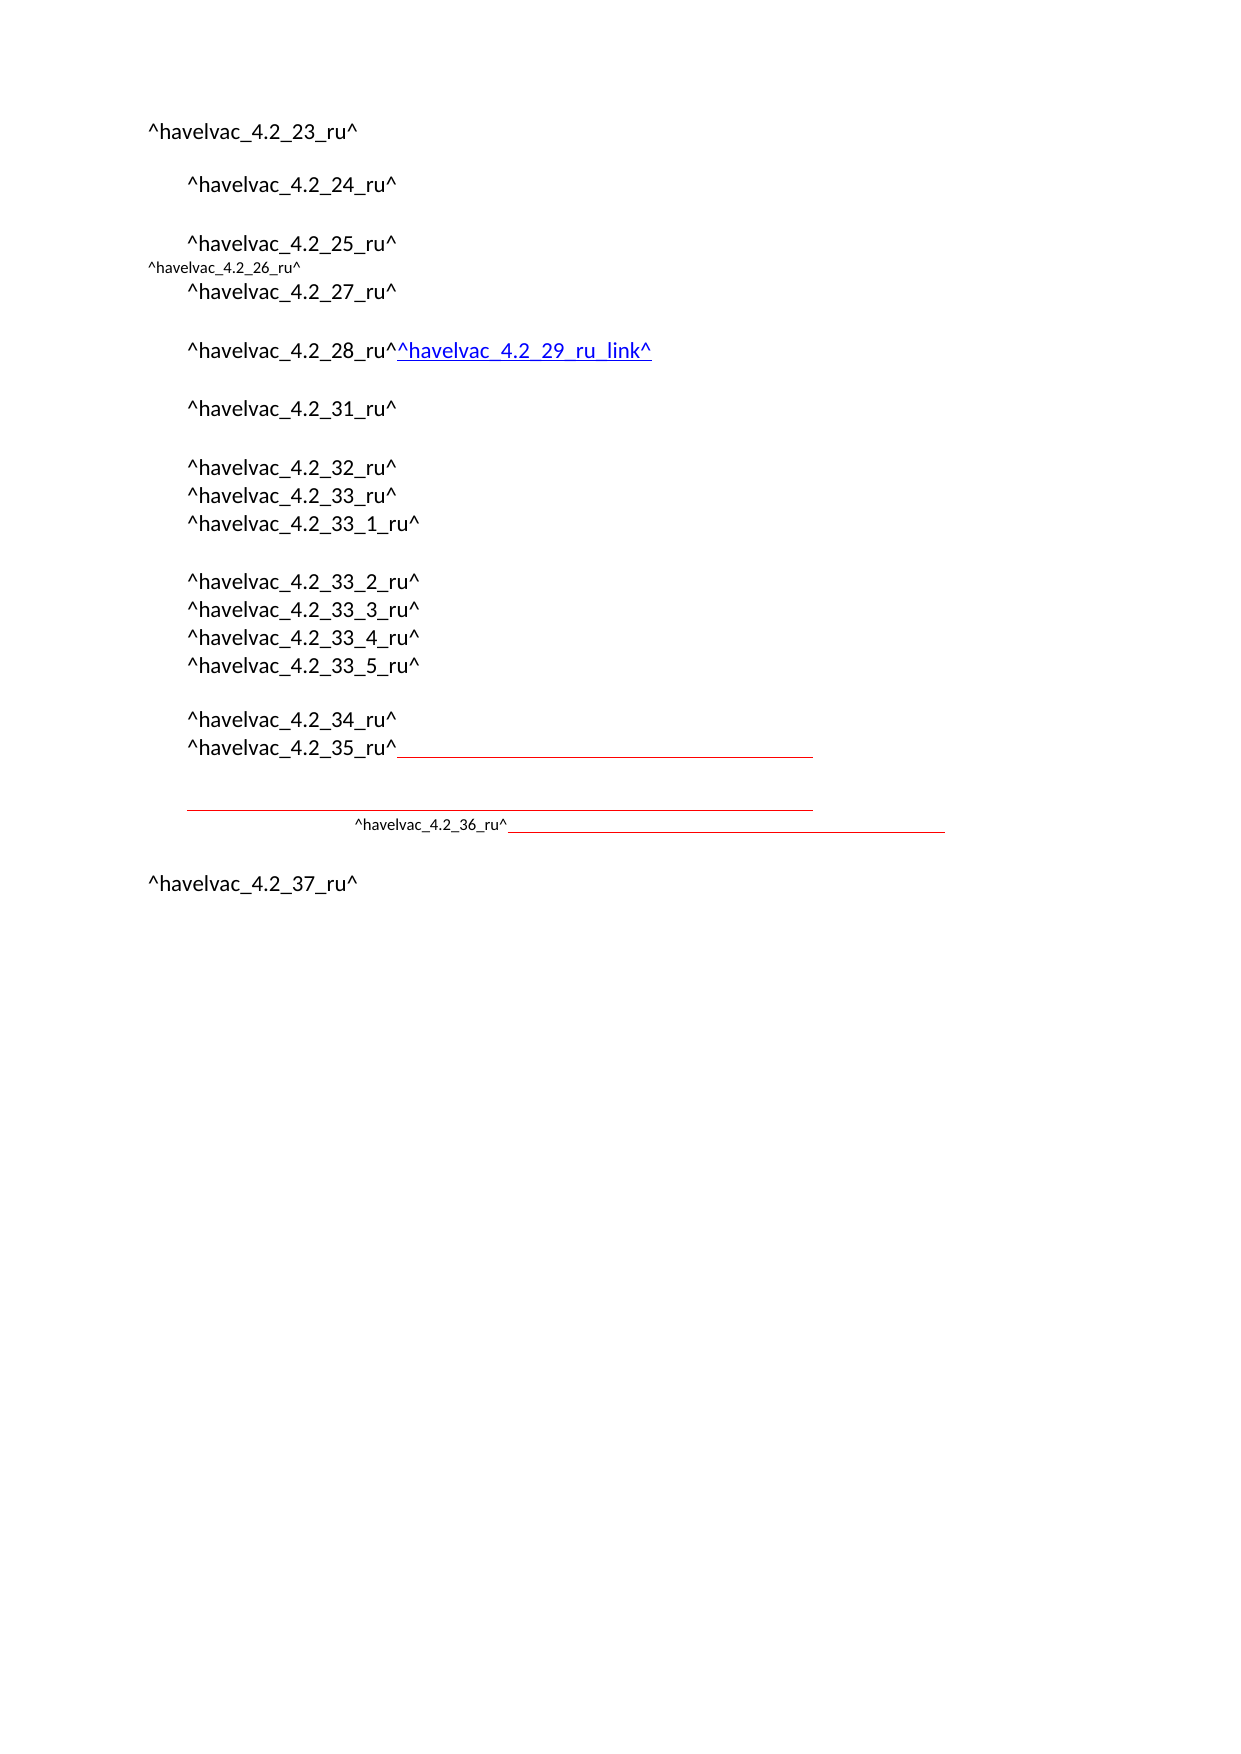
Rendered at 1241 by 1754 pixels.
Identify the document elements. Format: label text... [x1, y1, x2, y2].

text ^havelvac_4.2_33_4_ru^ [148, 623, 1152, 652]
text ^havelvac_4.2_32_ru^ [148, 453, 1152, 481]
text ^havelvac_4.2_33_1_ru^ [148, 509, 1152, 537]
text ^havelvac_4.2_28_ru^^havelvac_4.2_29_ru_link^ [148, 336, 1152, 364]
text ^havelvac_4.2_23_ru^ [148, 117, 1152, 145]
text ^havelvac_4.2_26_ru^ [148, 257, 1152, 277]
text ^havelvac_4.2_27_ru^ [148, 277, 1152, 305]
text ^havelvac_4.2_33_2_ru^ [148, 567, 1152, 596]
text ^havelvac_4.2_24_ru^ [148, 170, 1152, 198]
text ^havelvac_4.2_33_5_ru^ [148, 652, 1152, 679]
text ^havelvac_4.2_35_ru^ [148, 733, 1152, 761]
text ^havelvac_4.2_37_ru^ [148, 869, 1152, 897]
text ^havelvac_4.2_34_ru^ [148, 705, 1152, 733]
text ^havelvac_4.2_36_ru^ [148, 814, 1152, 835]
text ^havelvac_4.2_31_ru^ [148, 394, 1152, 422]
text ^havelvac_4.2_25_ru^ [148, 229, 1152, 257]
text ^havelvac_4.2_33_ru^ [148, 481, 1152, 509]
text ^havelvac_4.2_33_3_ru^ [148, 596, 1152, 623]
